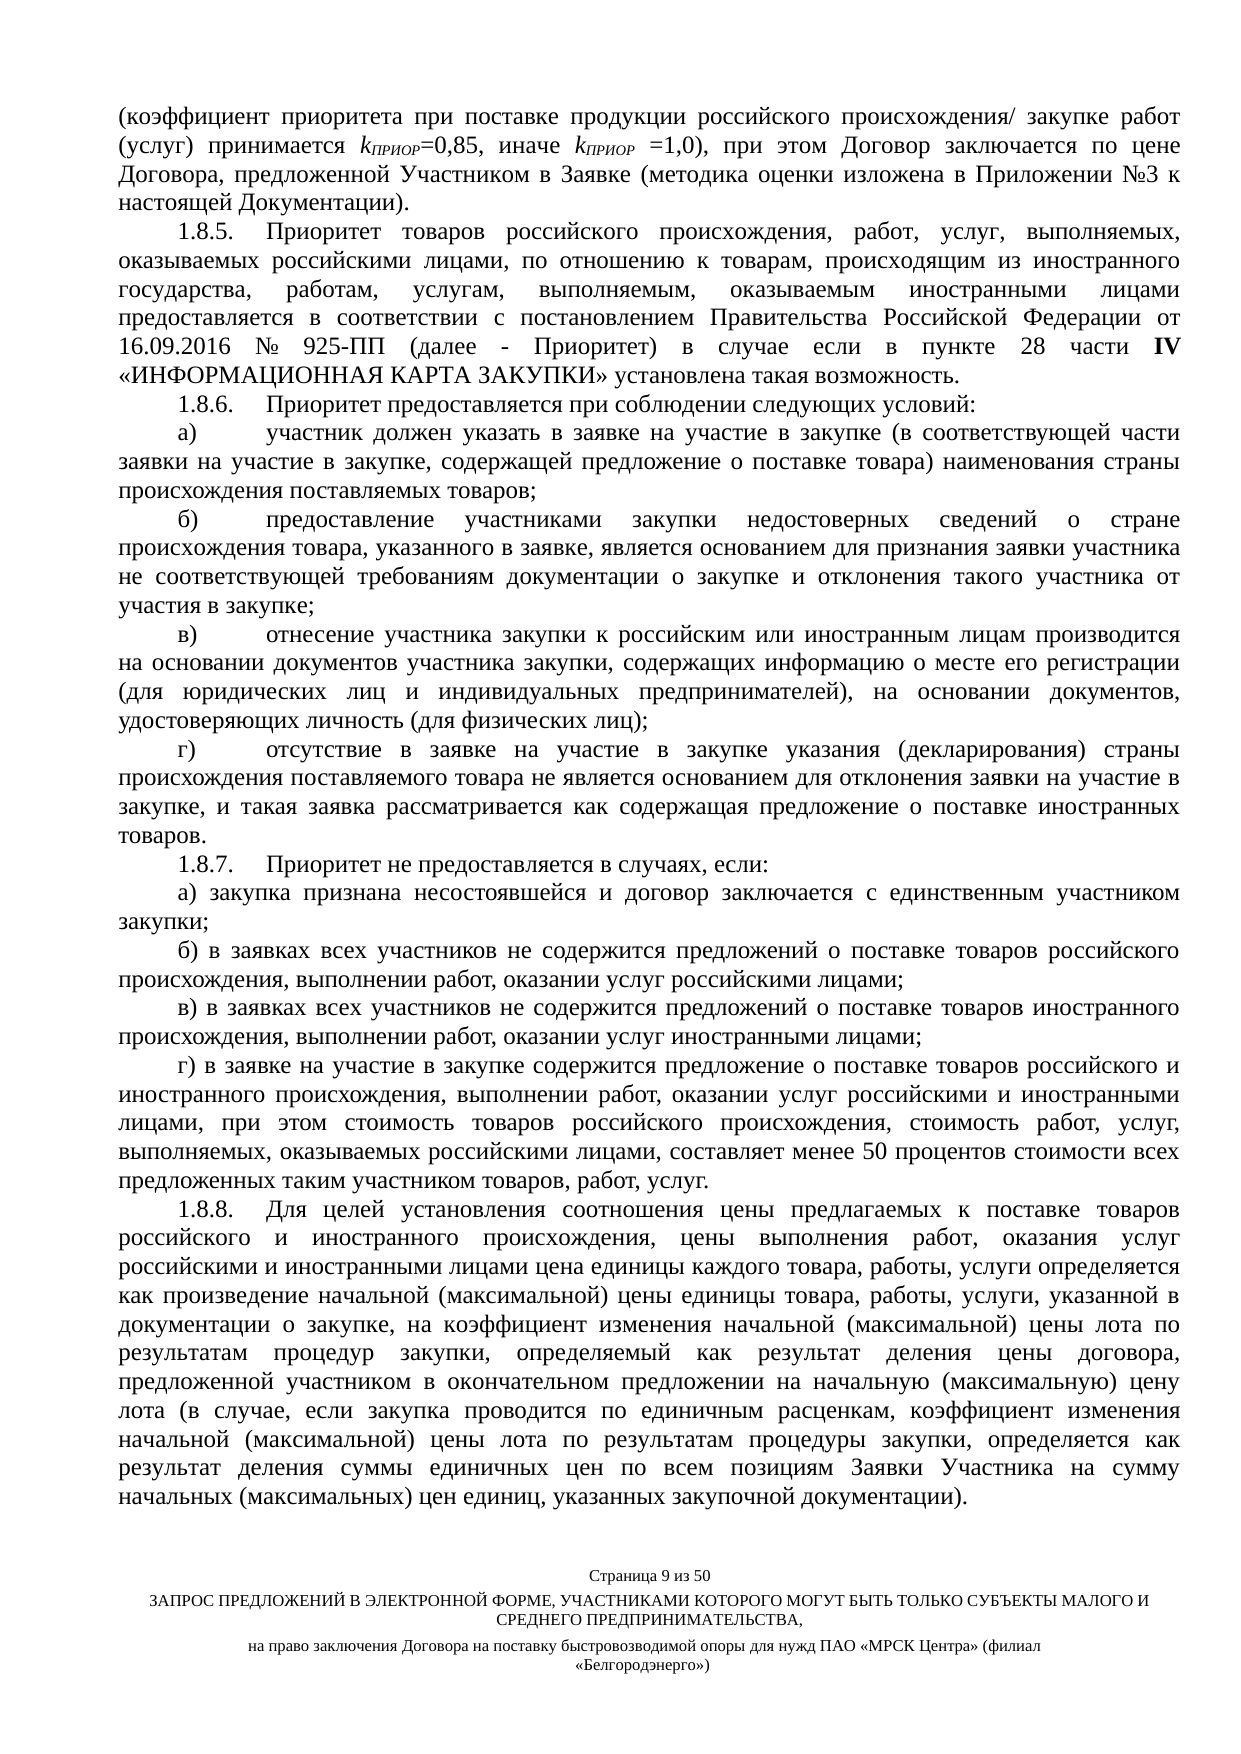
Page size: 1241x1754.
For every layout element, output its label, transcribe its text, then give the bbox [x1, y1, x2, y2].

list в) в заявках всех участников не содержится предложений о поставке товаров иностранного происхождения, выполнении работ, оказании услуг иностранными лицами; [118, 992, 1181, 1050]
subtitle Приоритет товаров российского происхождения, работ, услуг, выполняемых, оказываемых российскими лицами, по отношению к товарам, происходящим из иностранного государства, работам, услугам, выполняемым, оказываемым иностранными лицами предоставляется в соответствии с постановлением Правительства Российской Федерации от 16.09.2016 № 925-ПП (далее - Приоритет) в случае если в пункте 28 части IV «ИНФОРМАЦИОННАЯ КАРТА ЗАКУПКИ» установлена такая возможность. [118, 216, 1181, 389]
list участник должен указать в заявке на участие в закупке (в соответствующей части заявки на участие в закупке, содержащей предложение о поставке товара) наименования страны происхождения поставляемых товаров; [118, 417, 1181, 504]
subtitle Для целей установления соотношения цены предлагаемых к поставке товаров российского и иностранного происхождения, цены выполнения работ, оказания услуг российскими и иностранными лицами цена единицы каждого товара, работы, услуги определяется как произведение начальной (максимальной) цены единицы товара, работы, услуги, указанной в документации о закупке, на коэффициент изменения начальной (максимальной) цены лота по результатам процедур закупки, определяемый как результат деления цены договора, предложенной участником в окончательном предложении на начальную (максимальную) цену лота (в случае, если закупка проводится по единичным расценкам, коэффициент изменения начальной (максимальной) цены лота по результатам процедуры закупки, определяется как результат деления суммы единичных цен по всем позициям Заявки Участника на сумму начальных (максимальных) цен единиц, указанных закупочной документации). [118, 1194, 1181, 1510]
subtitle Приоритет не предоставляется в случаях, если: [118, 849, 1181, 877]
list предоставление участниками закупки недостоверных сведений о стране происхождения товара, указанного в заявке, является основанием для признания заявки участника не соответствующей требованиям документации о закупке и отклонения такого участника от участия в закупке; [118, 504, 1181, 619]
list отсутствие в заявке на участие в закупке указания (декларирования) страны происхождения поставляемого товара не является основанием для отклонения заявки на участие в закупке, и такая заявка рассматривается как содержащая предложение о поставке иностранных товаров. [118, 734, 1181, 849]
list а) закупка признана несостоявшейся и договор заключается с единственным участником закупки; [118, 877, 1181, 935]
list б) в заявках всех участников не содержится предложений о поставке товаров российского происхождения, выполнении работ, оказании услуг российскими лицами; [118, 935, 1181, 992]
subtitle Приоритет предоставляется при соблюдении следующих условий: [118, 389, 1181, 417]
list г) в заявке на участие в закупке содержится предложение о поставке товаров российского и иностранного происхождения, выполнении работ, оказании услуг российскими и иностранными лицами, при этом стоимость товаров российского происхождения, стоимость работ, услуг, выполняемых, оказываемых российскими лицами, составляет менее 50 процентов стоимости всех предложенных таким участником товаров, работ, услуг. [118, 1050, 1181, 1194]
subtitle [118, 101, 1181, 216]
list отнесение участника закупки к российским или иностранным лицам производится на основании документов участника закупки, содержащих информацию о месте его регистрации (для юридических лиц и индивидуальных предпринимателей), на основании документов, удостоверяющих личность (для физических лиц); [118, 619, 1181, 734]
